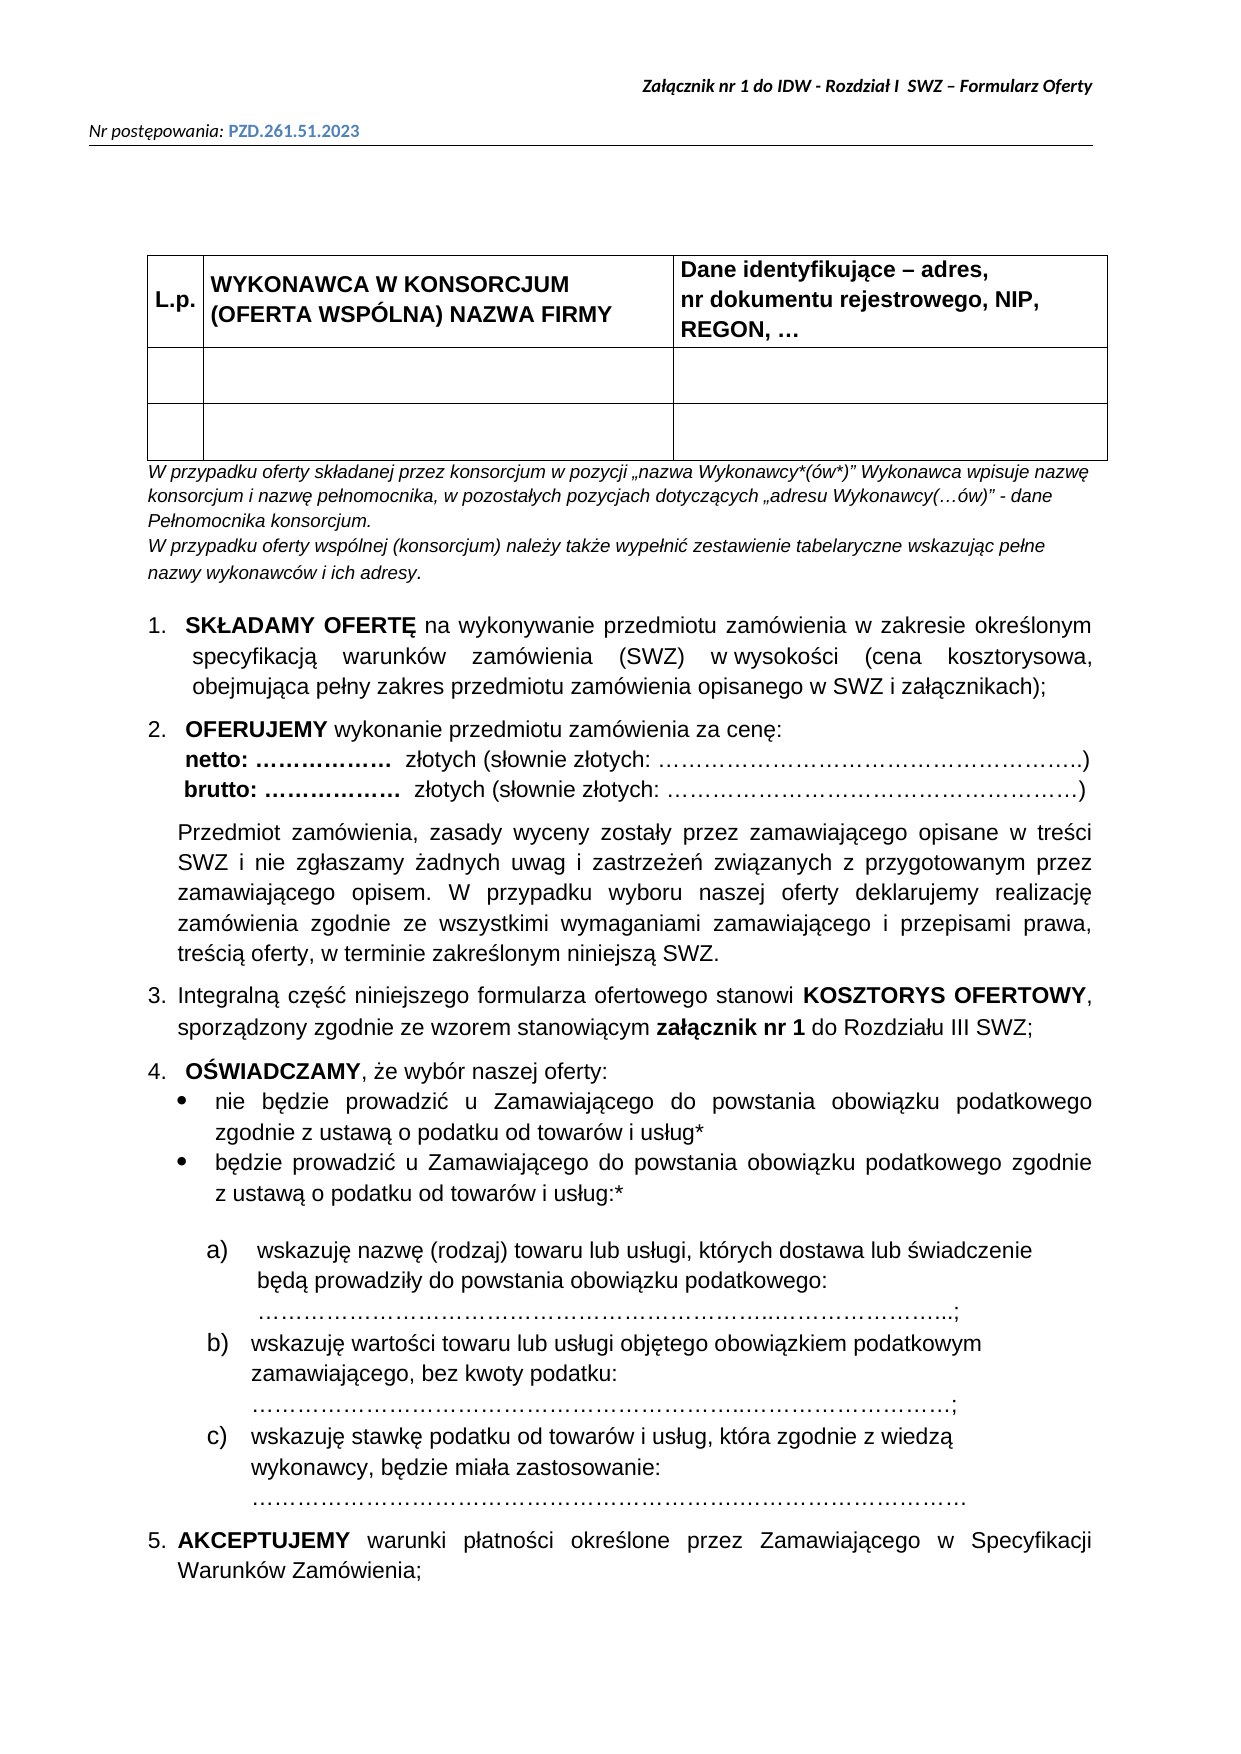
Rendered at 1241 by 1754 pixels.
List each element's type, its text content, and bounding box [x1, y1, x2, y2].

text netto: ……………… złotych (słownie złotych: ………………………………………………..) [148, 746, 1093, 772]
list AKCEPTUJEMY warunki płatności określone przez Zamawiającego w Specyfikacji Warunków Zamówienia; [148, 1527, 1093, 1583]
list nie będzie prowadzić u Zamawiającego do powstania obowiązku podatkowego zgodnie z ustawą o podatku od towarów i usług* [177, 1088, 1093, 1145]
list SKŁADAMY OFERTĘ na wykonywanie przedmiotu zamówienia w zakresie określonym specyfikacją warunków zamówienia (SWZ) w wysokości (cena kosztorysowa, obejmująca pełny zakres przedmiotu zamówienia opisanego w SWZ i załącznikach); [148, 612, 1093, 699]
text brutto: ……………… złotych (słownie złotych: ………………………………………………) [177, 776, 1093, 803]
text Przedmiot zamówienia, zasady wyceny zostały przez zamawiającego opisane w treści SWZ i nie zgłaszamy żadnych uwag i zastrzeżeń związanych z przygotowanym przez zamawiającego opisem. W przypadku wyboru naszej oferty deklarujemy realizację zamówienia zgodnie ze wszystkimi wymaganiami zamawiającego i przepisami prawa, treścią oferty, w terminie zakreślonym niniejszą SWZ. [177, 819, 1093, 966]
table_header wskazuję nazwę (rodzaj) towaru lub usługi, których dostawa lub świadczenie będą prowadziły do powstania obowiązku podatkowego: …………………………………………………………..…………………...; wskazuję wartości towaru lub usługi objętego obowiązkiem podatkowym zamawiającego, bez kwoty podatku: ………………………………………………………..………………………; wskazuję stawkę podatku od towarów i usług, która zgodnie z wiedzą wykonawcy, będzie miała zastosowanie: ……………………………………………………….………………………… [192, 1222, 1048, 1527]
table_cell [204, 348, 673, 403]
table_cell [674, 404, 1107, 459]
text W przypadku oferty wspólnej (konsorcjum) należy także wypełnić zestawienie tabelaryczne wskazując pełne nazwy wykonawców i ich adresy. [148, 535, 1093, 584]
table_header L.p. [148, 256, 203, 347]
list OŚWIADCZAMY, że wybór naszej oferty: [148, 1058, 1093, 1084]
table_cell [674, 348, 1107, 403]
list OFERUJEMY wykonanie przedmiotu zamówienia za cenę: [148, 716, 1093, 742]
table_header WYKONAWCA W KONSORCJUM (OFERTA WSPÓLNA) NAZWA FIRMY [204, 256, 673, 347]
table_cell [148, 404, 203, 459]
list będzie prowadzić u Zamawiającego do powstania obowiązku podatkowego zgodnie z ustawą o podatku od towarów i usług:* [177, 1149, 1093, 1206]
table_cell [204, 404, 673, 459]
table_cell [148, 348, 203, 403]
text W przypadku oferty składanej przez konsorcjum w pozycji „nazwa Wykonawcy*(ów*)” Wykonawca wpisuje nazwę konsorcjum i nazwę pełnomocnika, w pozostałych pozycjach dotyczących „adresu Wykonawcy(…ów)” - dane Pełnomocnika konsorcjum. [148, 461, 1093, 532]
table_header Dane identyfikujące – adres, nr dokumentu rejestrowego, NIP, REGON, … [674, 256, 1107, 347]
list Integralną część niniejszego formularza ofertowego stanowi KOSZTORYS OFERTOWY, sporządzony zgodnie ze wzorem stanowiącym załącznik nr 1 do Rozdziału III SWZ; [148, 982, 1093, 1041]
